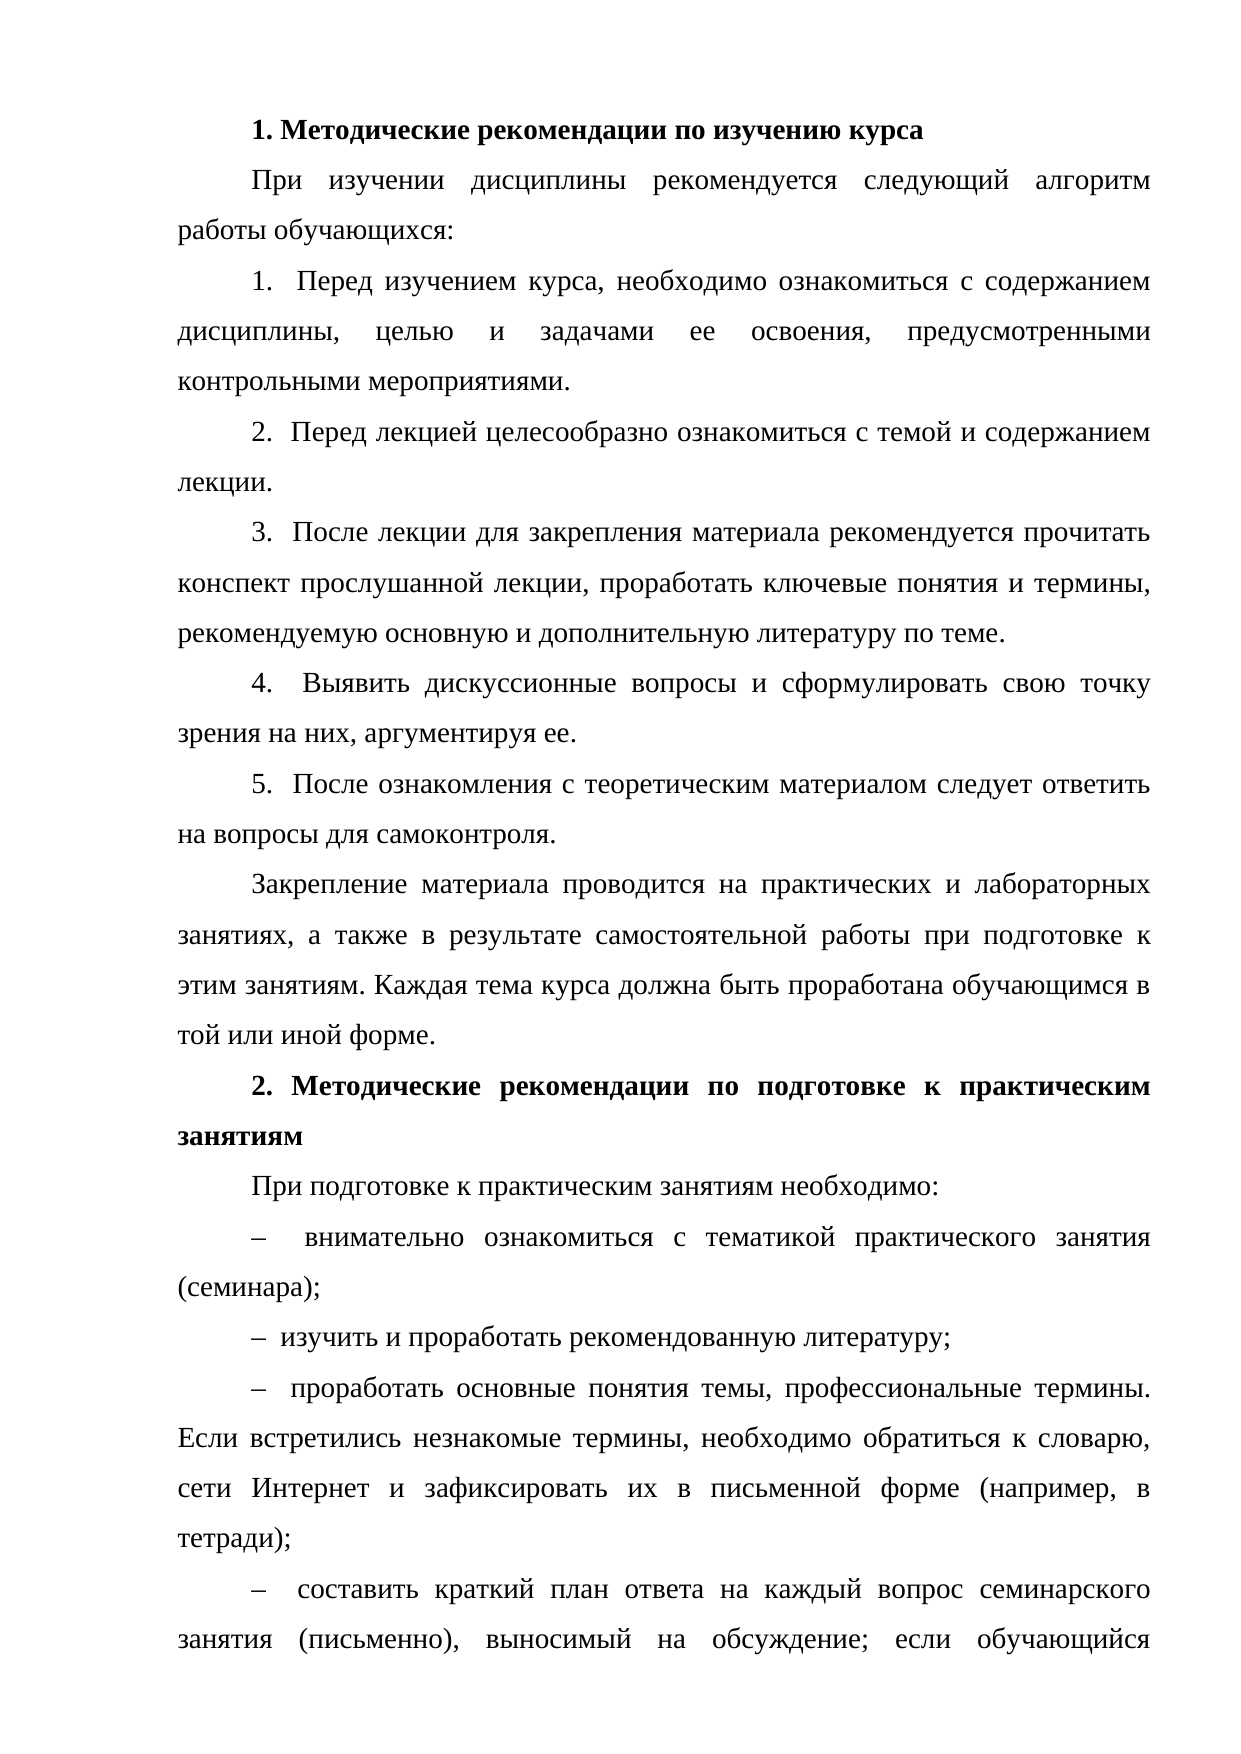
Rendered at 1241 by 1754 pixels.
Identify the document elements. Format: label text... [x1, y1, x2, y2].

text 2. Методические рекомендации по подготовке к практическим занятиям [177, 1068, 1152, 1152]
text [177, 1571, 1152, 1655]
text Закрепление материала проводится на практических и лабораторных занятиях, а также в результате самостоятельной работы при подготовке к этим занятиям. Каждая тема курса должна быть проработана обучающимся в той или иной форме. [177, 867, 1152, 1051]
text При изучении дисциплины рекомендуется следующий алгоритм работы обучающихся: [177, 162, 1152, 246]
text – внимательно ознакомиться с тематикой практического занятия (семинара); [177, 1219, 1152, 1303]
text 1. Перед изучением курса, необходимо ознакомиться с содержанием дисциплины, целью и задачами ее освоения, предусмотренными контрольными мероприятиями. [177, 263, 1152, 397]
text 3. После лекции для закрепления материала рекомендуется прочитать конспект прослушанной лекции, проработать ключевые понятия и термины, рекомендуемую основную и дополнительную литературу по теме. [177, 514, 1152, 648]
text – изучить и проработать рекомендованную литературу; [177, 1319, 1152, 1353]
text 5. После ознакомления с теоретическим материалом следует ответить на вопросы для самоконтроля. [177, 766, 1152, 850]
text – проработать основные понятия темы, профессиональные термины. Если встретились незнакомые термины, необходимо обратиться к словарю, сети Интернет и зафиксировать их в письменной форме (например, в тетради); [177, 1370, 1152, 1554]
text При подготовке к практическим занятиям необходимо: [177, 1168, 1152, 1202]
text 4. Выявить дискуссионные вопросы и сформулировать свою точку зрения на них, аргументируя ее. [177, 665, 1152, 749]
text 1. Методические рекомендации по изучению курса [177, 112, 1152, 145]
text 2. Перед лекцией целесообразно ознакомиться с темой и содержанием лекции. [177, 414, 1152, 498]
